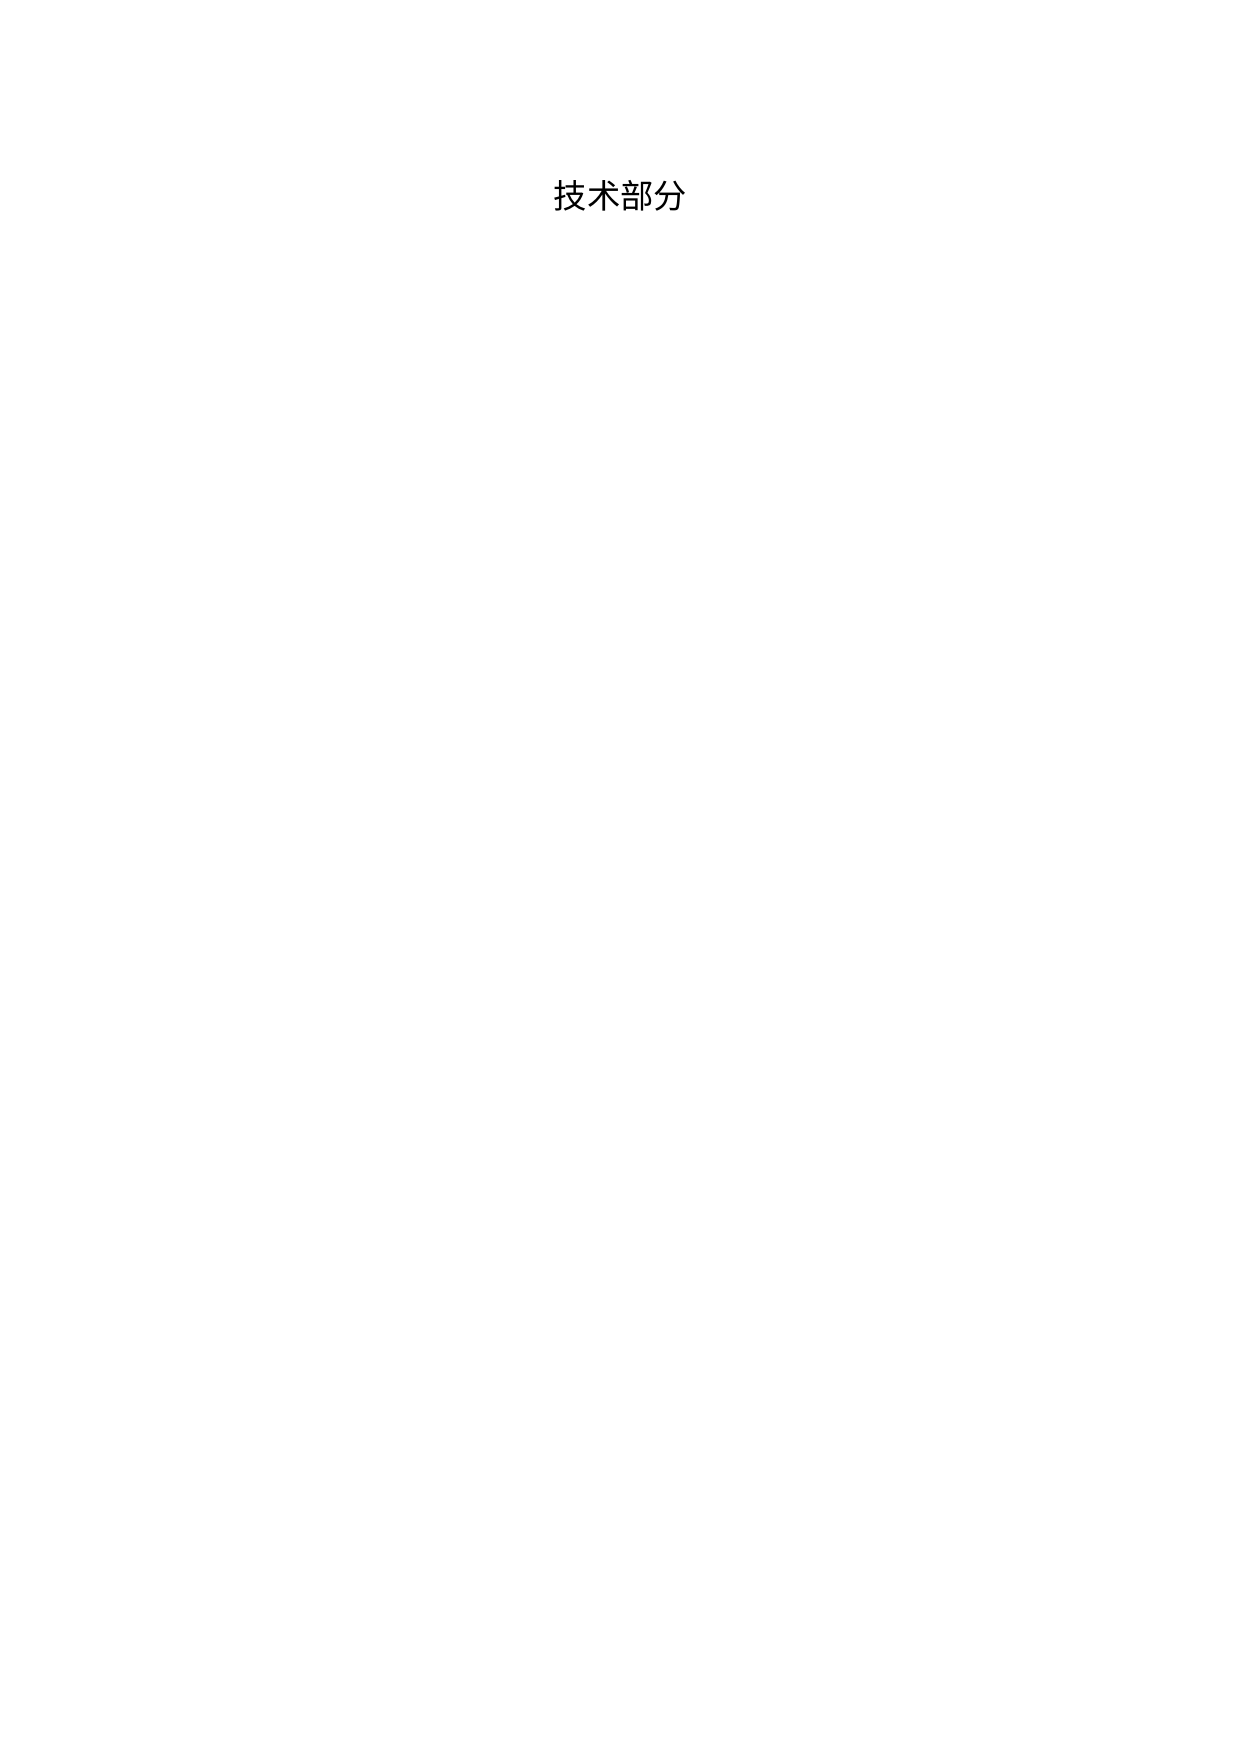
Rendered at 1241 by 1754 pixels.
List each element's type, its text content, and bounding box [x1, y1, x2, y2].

text 技术部分 [112, 162, 1128, 227]
